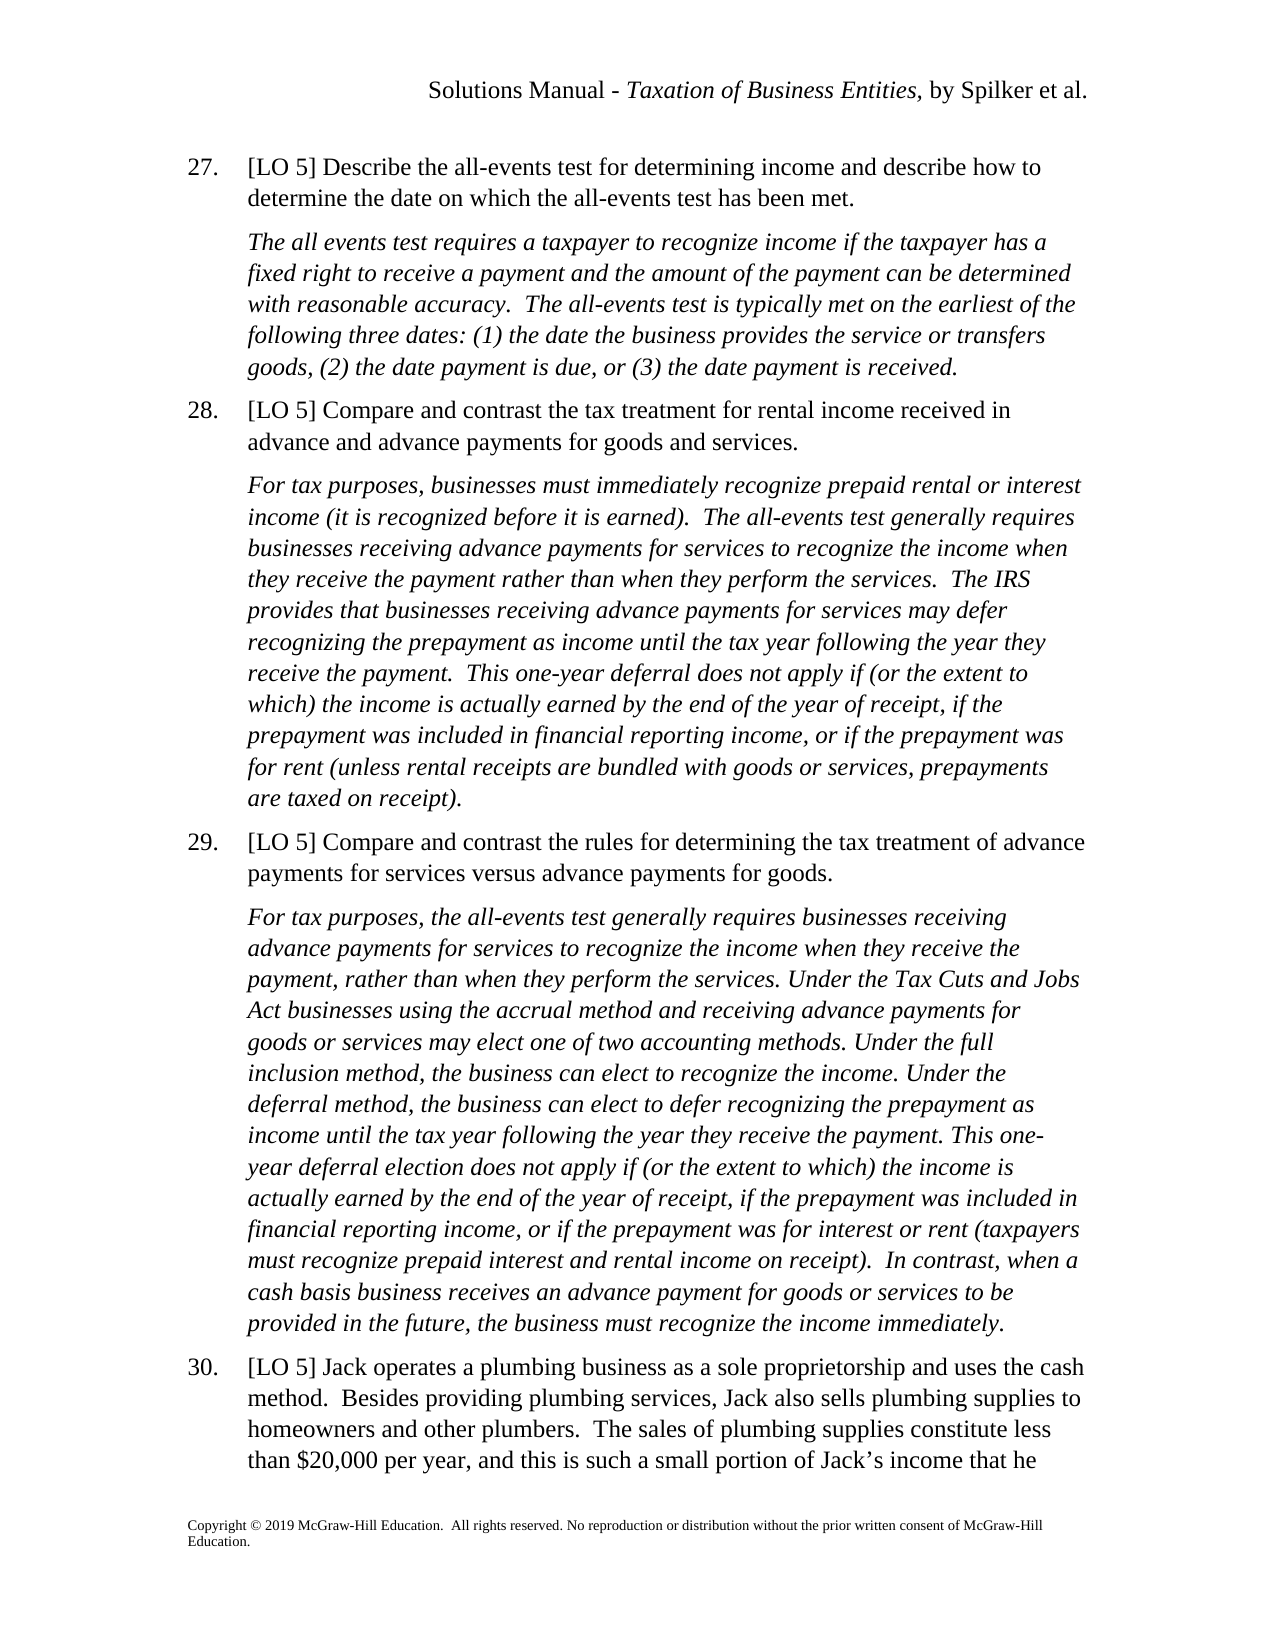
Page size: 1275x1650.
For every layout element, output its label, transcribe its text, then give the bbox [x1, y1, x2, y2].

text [187, 1350, 1087, 1475]
text 27. [LO 5] Describe the all-events test for determining income and describe how to determine the date on which the all-events test has been met. [187, 150, 1087, 212]
text 29. [LO 5] Compare and contrast the rules for determining the tax treatment of advance payments for services versus advance payments for goods. [187, 825, 1087, 887]
text The all events test requires a taxpayer to recognize income if the taxpayer has a fixed right to receive a payment and the amount of the payment can be determined with reasonable accuracy. The all-events test is typically met on the earliest of the following three dates: (1) the date the business provides the service or transfers goods, (2) the date payment is due, or (3) the date payment is received. [187, 225, 1087, 381]
text 28. [LO 5] Compare and contrast the tax treatment for rental income received in advance and advance payments for goods and services. [187, 394, 1087, 456]
text For tax purposes, the all-events test generally requires businesses receiving advance payments for services to recognize the income when they receive the payment, rather than when they perform the services. Under the Tax Cuts and Jobs Act businesses using the accrual method and receiving advance payments for goods or services may elect one of two accounting methods. Under the full inclusion method, the business can elect to recognize the income. Under the deferral method, the business can elect to defer recognizing the prepayment as income until the tax year following the year they receive the payment. This one-year deferral election does not apply if (or the extent to which) the income is actually earned by the end of the year of receipt, if the prepayment was included in financial reporting income, or if the prepayment was for interest or rent (taxpayers must recognize prepaid interest and rental income on receipt). In contrast, when a cash basis business receives an advance payment for goods or services to be provided in the future, the business must recognize the income immediately. [187, 900, 1087, 1337]
text For tax purposes, businesses must immediately recognize prepaid rental or interest income (it is recognized before it is earned). The all-events test generally requires businesses receiving advance payments for services to recognize the income when they receive the payment rather than when they perform the services. The IRS provides that businesses receiving advance payments for services may defer recognizing the prepayment as income until the tax year following the year they receive the payment. This one-year deferral does not apply if (or the extent to which) the income is actually earned by the end of the year of receipt, if the prepayment was included in financial reporting income, or if the prepayment was for rent (unless rental receipts are bundled with goods or services, prepayments are taxed on receipt). [187, 469, 1087, 812]
